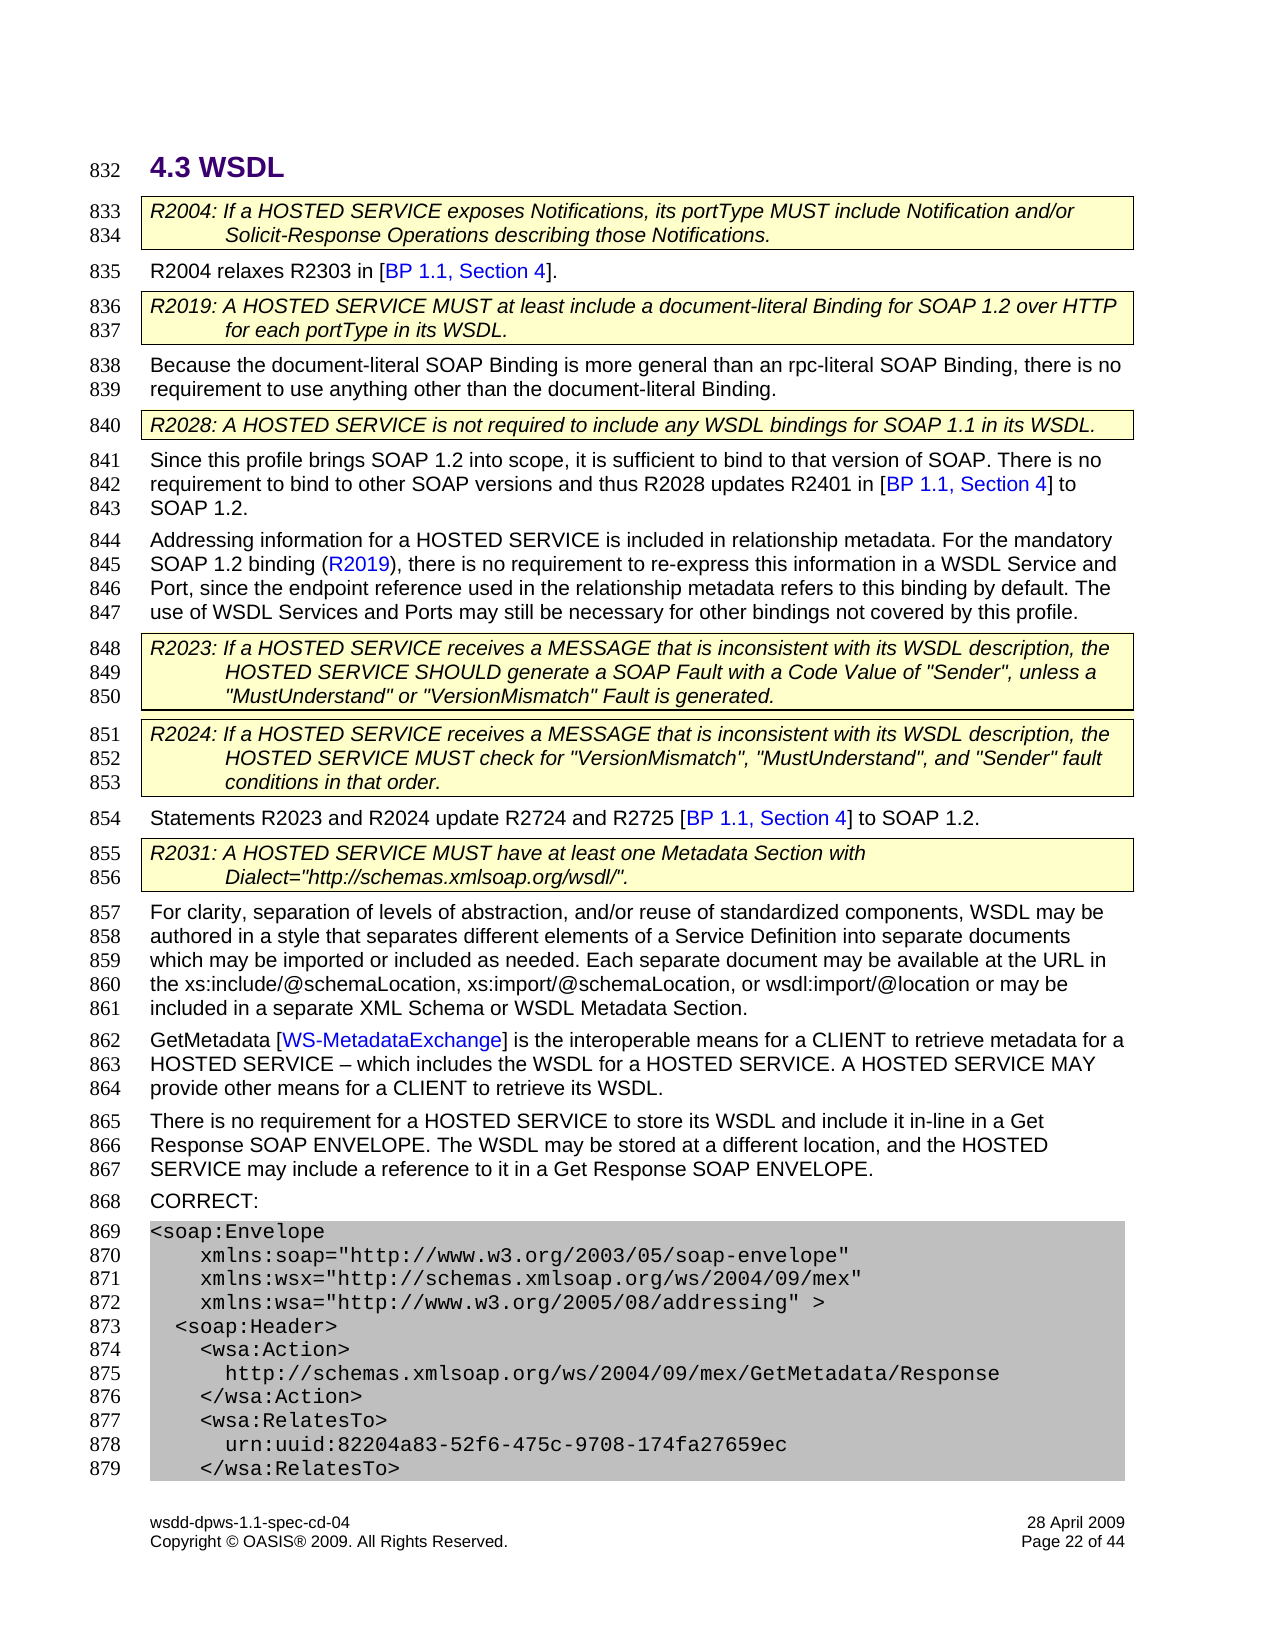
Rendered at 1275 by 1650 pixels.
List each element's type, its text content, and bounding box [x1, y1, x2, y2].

text xmlns:wsx="http://schemas.xmlsoap.org/ws/2004/09/mex" [150, 1268, 1125, 1292]
text R2004 relaxes R2303 in [BP 1.1, Section 4]. [150, 258, 1125, 282]
text R2023: If a HOSTED SERVICE receives a MESSAGE that is inconsistent with its WSDL description, the HOSTED SERVICE SHOULD generate a SOAP Fault with a Code Value of "Sender", unless a "MustUnderstand" or "VersionMismatch" Fault is generated. [142, 634, 1133, 709]
text Addressing information for a HOSTED SERVICE is included in relationship metadata. For the mandatory SOAP 1.2 binding (R2019), there is no requirement to re-express this information in a WSDL Service and Port, since the endpoint reference used in the relationship metadata refers to this binding by default. The use of WSDL Services and Ports may still be necessary for other bindings not covered by this profile. [150, 528, 1125, 624]
text urn:uuid:82204a83-52f6-475c-9708-174fa27659ec [150, 1434, 1125, 1457]
text Because the document-literal SOAP Binding is more general than an rpc-literal SOAP Binding, there is no requirement to use anything other than the document-literal Binding. [150, 353, 1125, 401]
text <wsa:Action> [150, 1339, 1125, 1363]
subtitle WSDL [150, 150, 1125, 183]
text xmlns:soap="http://www.w3.org/2003/05/soap-envelope" [150, 1245, 1125, 1268]
text xmlns:wsa="http://www.w3.org/2005/08/addressing" > [150, 1292, 1125, 1316]
text R2028: A HOSTED SERVICE is not required to include any WSDL bindings for SOAP 1.1 in its WSDL. [142, 411, 1133, 439]
text Since this profile brings SOAP 1.2 into scope, it is sufficient to bind to that version of SOAP. There is no requirement to bind to other SOAP versions and thus R2028 updates R2401 in [BP 1.1, Section 4] to SOAP 1.2. [150, 448, 1125, 520]
text http://schemas.xmlsoap.org/ws/2004/09/mex/GetMetadata/Response [150, 1363, 1125, 1387]
text CORRECT: [150, 1189, 1125, 1213]
text <soap:Envelope [150, 1221, 1125, 1245]
text </wsa:Action> [150, 1387, 1125, 1410]
text </wsa:RelatesTo> [150, 1457, 1125, 1481]
text GetMetadata [WS-MetadataExchange] is the interoperable means for a CLIENT to retrieve metadata for a HOSTED SERVICE – which includes the WSDL for a HOSTED SERVICE. A HOSTED SERVICE MAY provide other means for a CLIENT to retrieve its WSDL. [150, 1028, 1125, 1100]
text R2019: A HOSTED SERVICE MUST at least include a document-literal Binding for SOAP 1.2 over HTTP for each portType in its WSDL. [142, 292, 1133, 344]
text <wsa:RelatesTo> [150, 1410, 1125, 1434]
text Statements R2023 and R2024 update R2724 and R2725 [BP 1.1, Section 4] to SOAP 1.2. [150, 805, 1125, 829]
text For clarity, separation of levels of abstraction, and/or reuse of standardized components, WSDL may be authored in a style that separates different elements of a Service Definition into separate documents which may be imported or included as needed. Each separate document may be available at the URL in the xs:include/@schemaLocation, xs:import/@schemaLocation, or wsdl:import/@location or may be included in a separate XML Schema or WSDL Metadata Section. [150, 900, 1125, 1020]
text R2024: If a HOSTED SERVICE receives a MESSAGE that is inconsistent with its WSDL description, the HOSTED SERVICE MUST check for "VersionMismatch", "MustUnderstand", and "Sender" fault conditions in that order. [142, 720, 1133, 796]
text R2031: A HOSTED SERVICE MUST have at least one Metadata Section with Dialect="http://schemas.xmlsoap.org/wsdl/". [142, 839, 1133, 891]
text <soap:Header> [150, 1316, 1125, 1339]
text R2004: If a HOSTED SERVICE exposes Notifications, its portType MUST include Notification and/or Solicit-Response Operations describing those Notifications. [142, 197, 1133, 249]
text There is no requirement for a HOSTED SERVICE to store its WSDL and include it in-line in a Get Response SOAP ENVELOPE. The WSDL may be stored at a different location, and the HOSTED SERVICE may include a reference to it in a Get Response SOAP ENVELOPE. [150, 1108, 1125, 1180]
